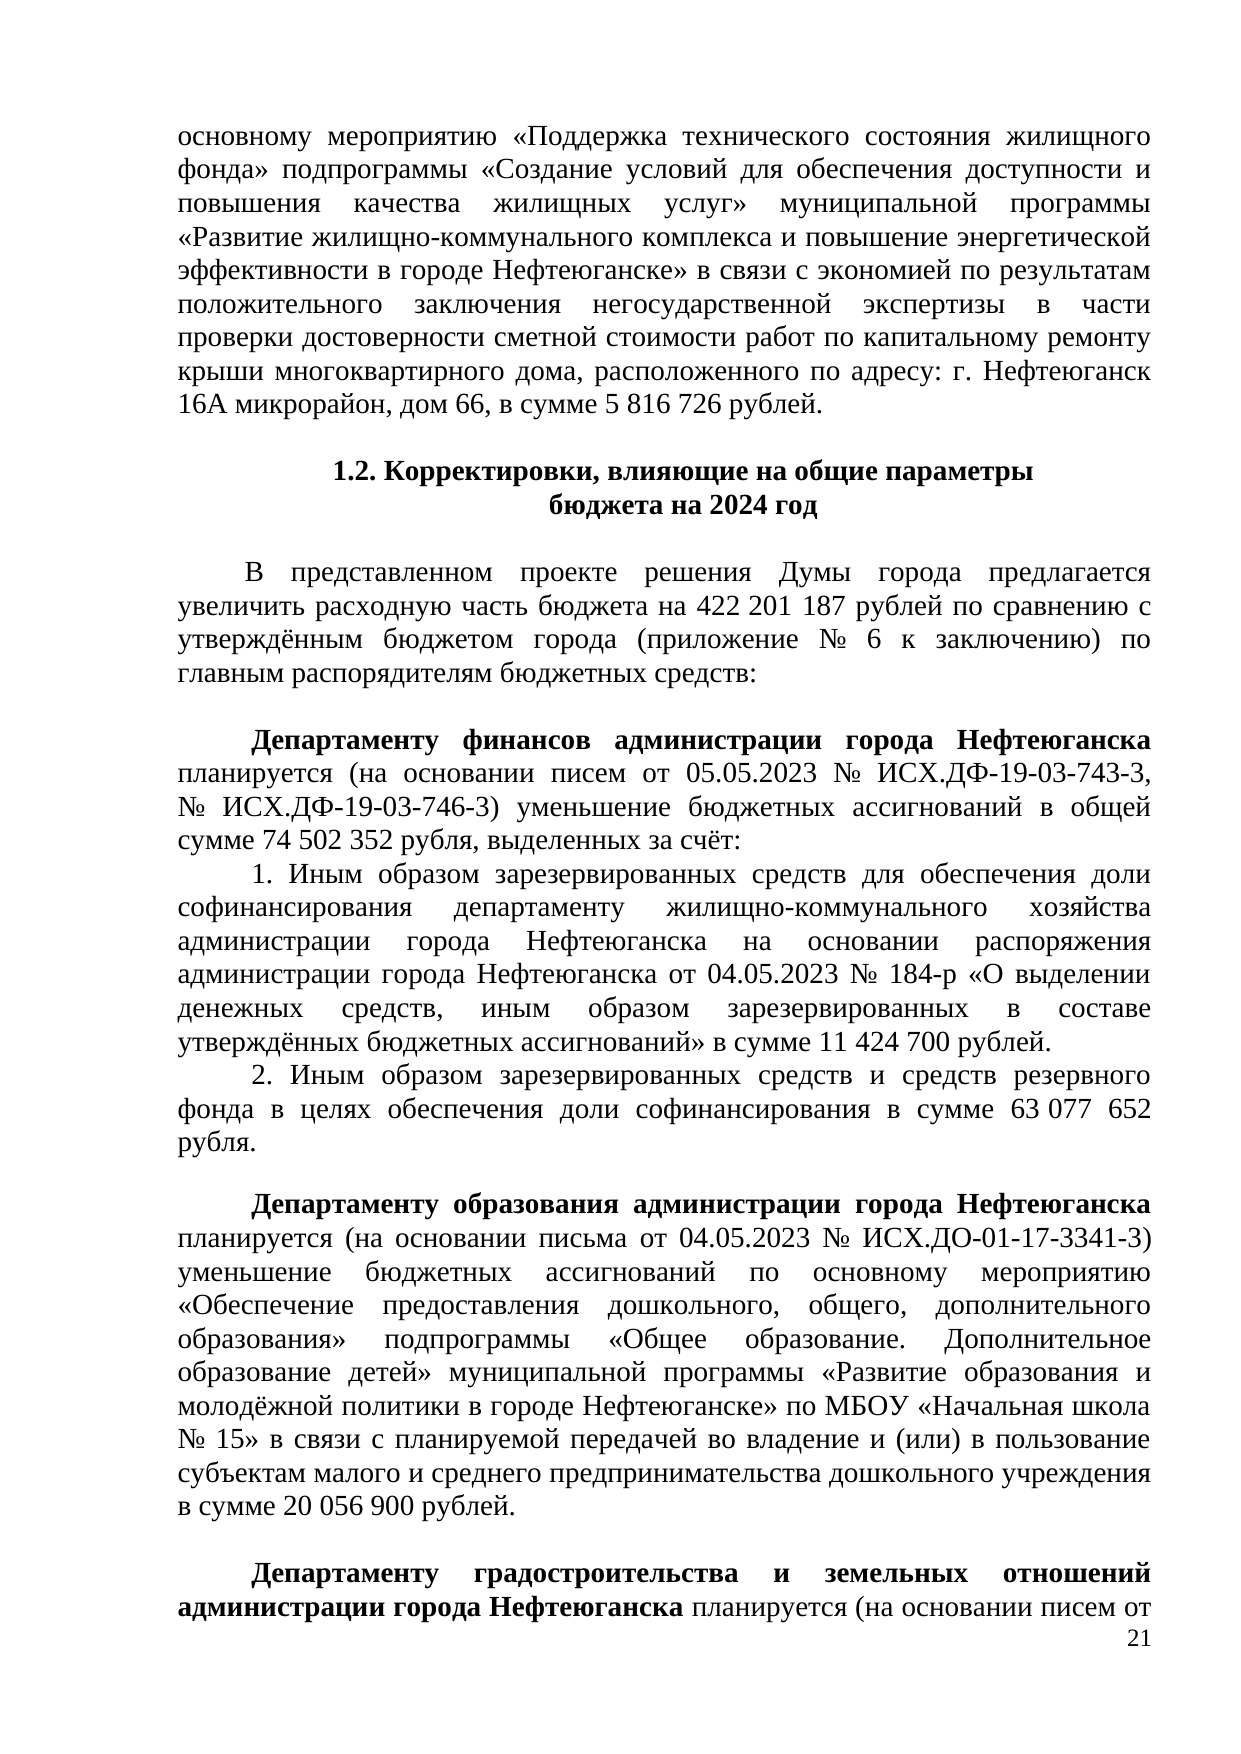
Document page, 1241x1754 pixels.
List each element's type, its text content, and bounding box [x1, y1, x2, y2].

text 1. Иным образом зарезервированных средств для обеспечения доли софинансирования департаменту жилищно-коммунального хозяйства администрации города Нефтеюганска на основании распоряжения администрации города Нефтеюганска от 04.05.2023 № 184-р «О выделении денежных средств, иным образом зарезервированных в составе утверждённых бюджетных ассигнований» в сумме 11 424 700 рублей. [177, 856, 1152, 1057]
text 2. Иным образом зарезервированных средств и средств резервного фонда в целях обеспечения доли софинансирования в сумме 63 077 652 рубля. [177, 1057, 1152, 1158]
list 1.2. Корректировки, влияющие на общие параметры [177, 453, 1152, 487]
text Департаменту образования администрации города Нефтеюганска планируется (на основании письма от 04.05.2023 № ИСХ.ДО-01-17-3341-3) уменьшение бюджетных ассигнований по основному мероприятию «Обеспечение предоставления дошкольного, общего, дополнительного образования» подпрограммы «Общее образование. Дополнительное образование детей» муниципальной программы «Развитие образования и молодёжной политики в городе Нефтеюганске» по МБОУ «Начальная школа № 15» в связи с планируемой передачей во владение и (или) в пользование субъектам малого и среднего предпринимательства дошкольного учреждения в сумме 20 056 900 рублей. [177, 1187, 1152, 1522]
list бюджета на 2024 год [177, 487, 1152, 521]
text В представленном проекте решения Думы города предлагается увеличить расходную часть бюджета на 422 201 187 рублей по сравнению с утверждённым бюджетом города (приложение № 6 к заключению) по главным распорядителям бюджетных средств: [177, 554, 1152, 688]
text Департаменту финансов администрации города Нефтеюганска планируется (на основании писем от 05.05.2023 № ИСХ.ДФ-19-03-743-3, № ИСХ.ДФ-19-03-746-3) уменьшение бюджетных ассигнований в общей сумме 74 502 352 рубля, выделенных за счёт: [177, 722, 1152, 856]
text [177, 1556, 1152, 1623]
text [177, 118, 1152, 420]
